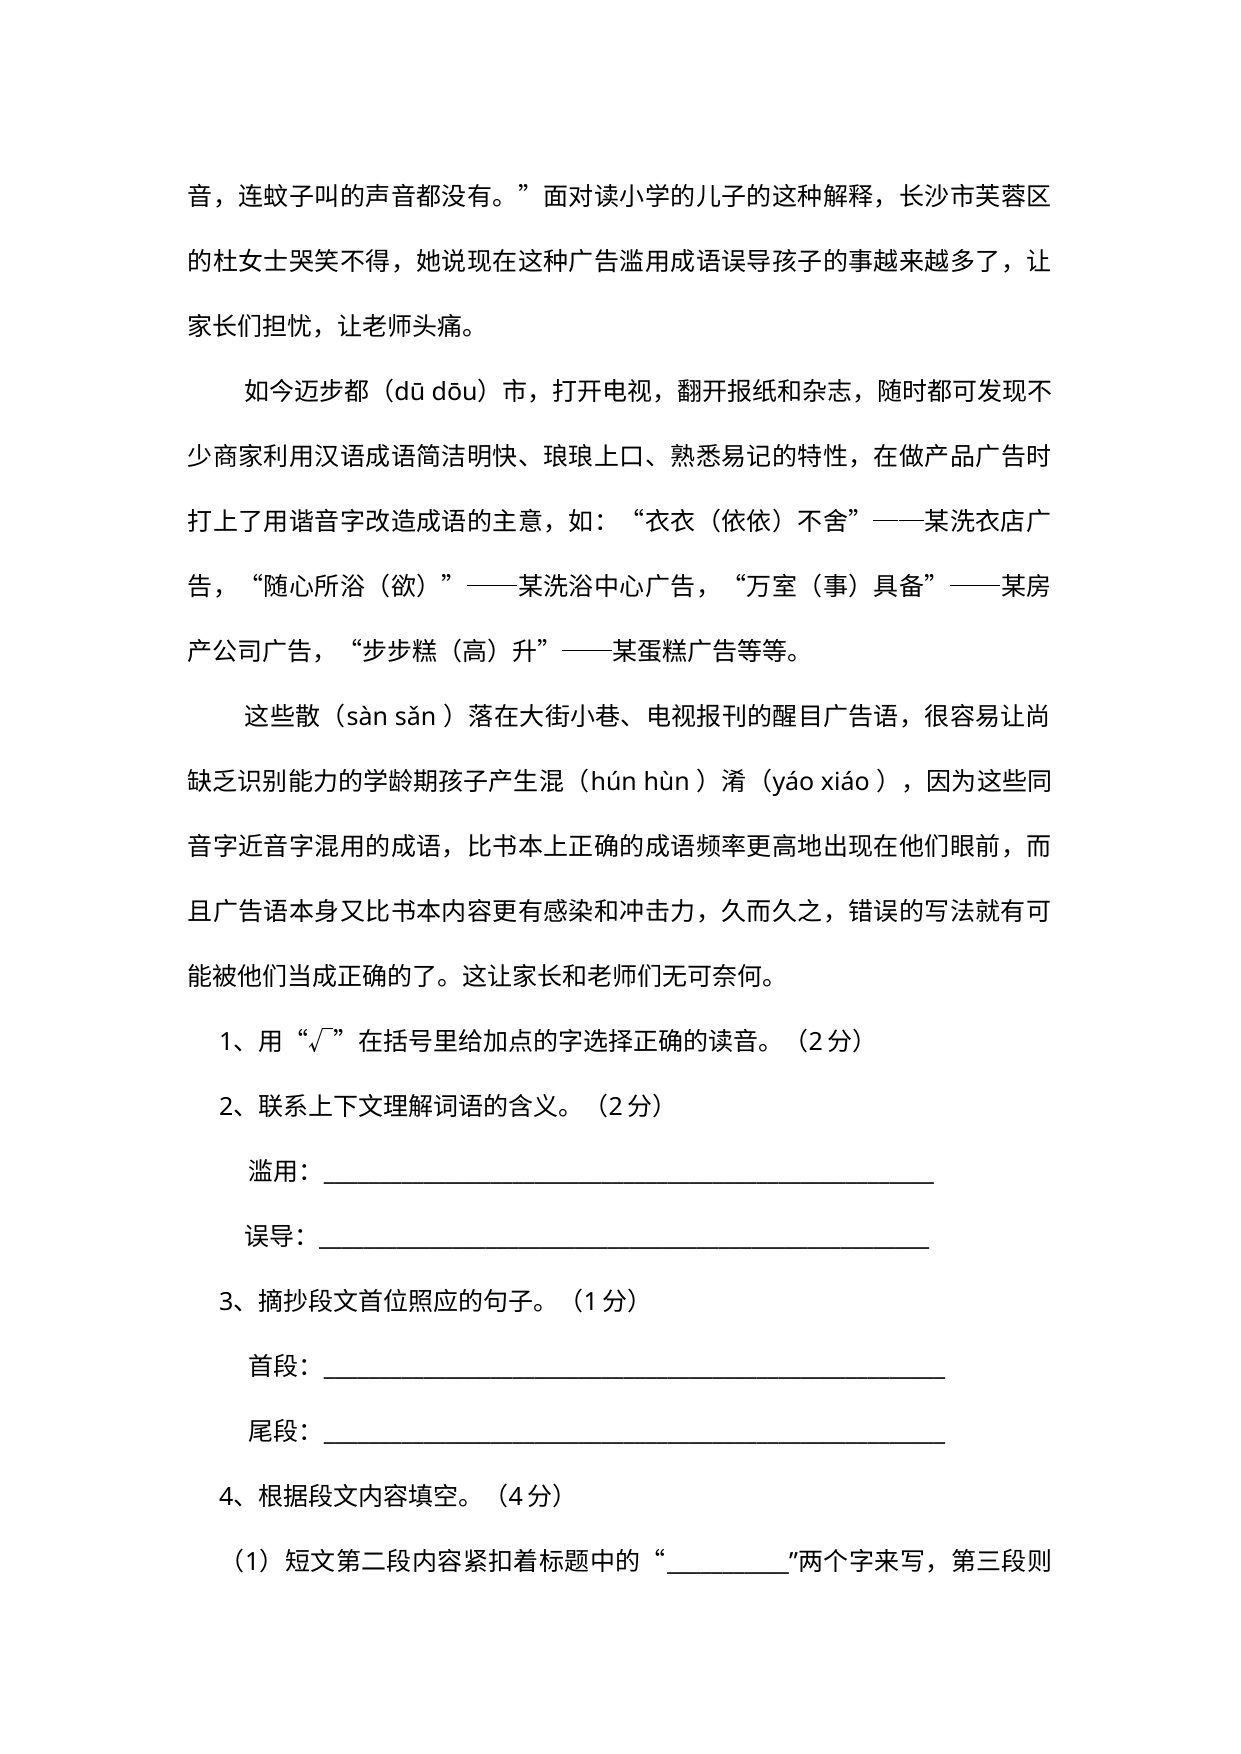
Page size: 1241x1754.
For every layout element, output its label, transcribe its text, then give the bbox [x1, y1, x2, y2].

text 4、根据段文内容填空。（4分） [187, 1462, 1053, 1527]
text 2、联系上下文理解词语的含义。（2分） [187, 1072, 1053, 1137]
text 3、摘抄段文首位照应的句子。（1分） [187, 1267, 1053, 1332]
text 滥用：_______________________________________________________ [187, 1137, 1053, 1202]
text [187, 162, 1053, 357]
text 尾段：________________________________________________________ [187, 1397, 1053, 1462]
text 误导：_______________________________________________________ [187, 1202, 1053, 1267]
text 首段：________________________________________________________ [187, 1332, 1053, 1397]
text 如今迈步都（dū dōu）市，打开电视，翻开报纸和杂志，随时都可发现不少商家利用汉语成语简洁明快、琅琅上口、熟悉易记的特性，在做产品广告时打上了用谐音字改造成语的主意，如：“衣衣（依依）不舍”──某洗衣店广告，“随心所浴（欲）”──某洗浴中心广告，“万室（事）具备”──某房产公司广告，“步步糕（高）升”──某蛋糕广告等等。 [187, 357, 1053, 682]
text 1、用“√”在括号里给加点的字选择正确的读音。（2分） [187, 1007, 1053, 1072]
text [187, 1527, 1053, 1592]
text 这些散（sàn sǎn ）落在大街小巷、电视报刊的醒目广告语，很容易让尚缺乏识别能力的学龄期孩子产生混（hún hùn ）淆（yáo xiáo ），因为这些同音字近音字混用的成语，比书本上正确的成语频率更高地出现在他们眼前，而且广告语本身又比书本内容更有感染和冲击力，久而久之，错误的写法就有可能被他们当成正确的了。这让家长和老师们无可奈何。 [187, 682, 1053, 1007]
